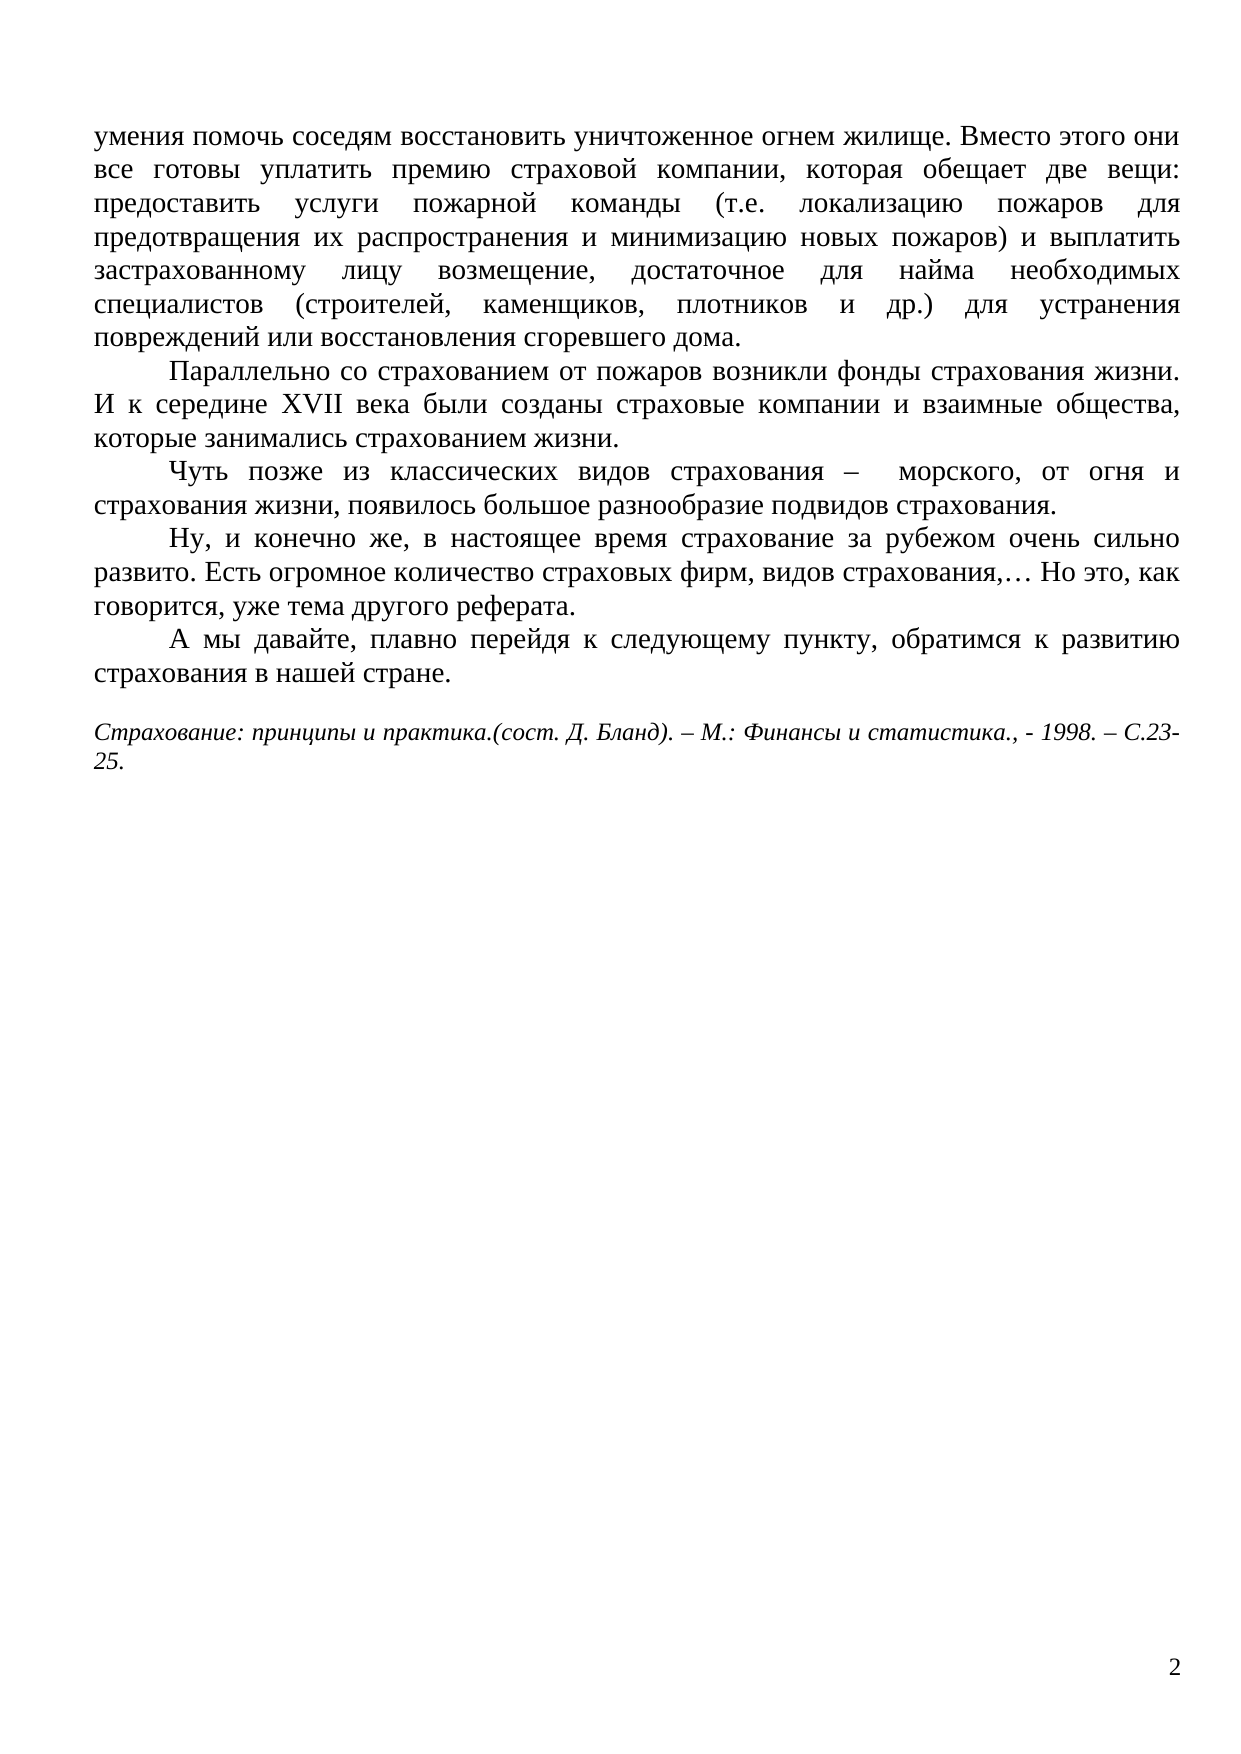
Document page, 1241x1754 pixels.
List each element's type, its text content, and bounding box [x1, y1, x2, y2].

text Чуть позже из классических видов страхования – морского, от огня и страхования жизни, появилось большое разнообразие подвидов страхования. [94, 453, 1181, 521]
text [94, 118, 1181, 353]
text Ну, и конечно же, в настоящее время страхование за рубежом очень сильно развито. Есть огромное количество страховых фирм, видов страхования,… Но это, как говорится, уже тема другого реферата. [94, 521, 1181, 621]
text Страхование: принципы и практика.(сост. Д. Бланд). – М.: Финансы и статистика., - 1998. – С.23-25. [94, 717, 1181, 774]
text Параллельно со страхованием от пожаров возникли фонды страхования жизни. И к середине XVII века были созданы страховые компании и взаимные общества, которые занимались страхованием жизни. [94, 353, 1181, 453]
text А мы давайте, плавно перейдя к следующему пункту, обратимся к развитию страхования в нашей стране. [94, 621, 1181, 688]
